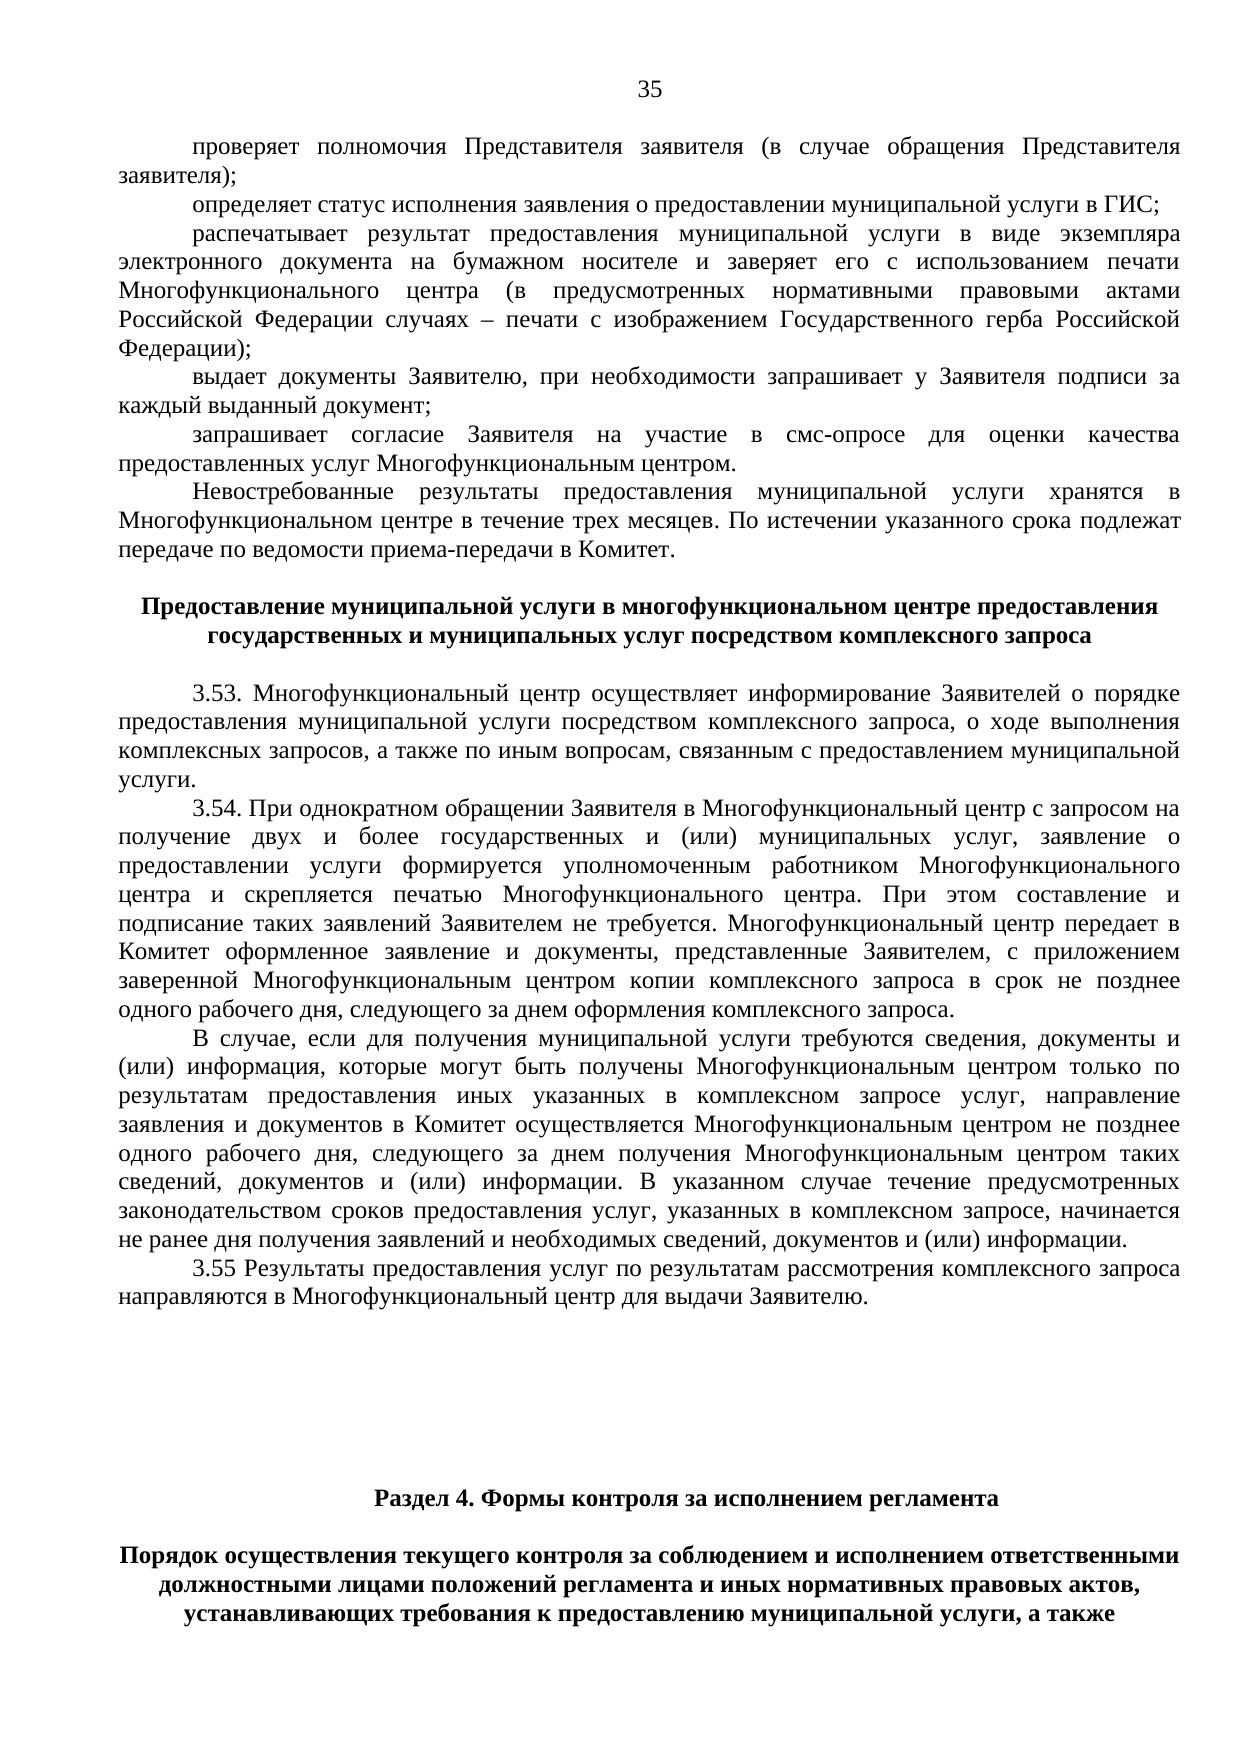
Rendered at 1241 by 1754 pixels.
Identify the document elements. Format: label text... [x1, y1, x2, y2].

text распечатывает результат предоставления муниципальной услуги в виде экземпляра электронного документа на бумажном носителе и заверяет его с использованием печати Многофункционального центра (в предусмотренных нормативными правовыми актами Российской Федерации случаях – печати с изображением Государственного герба Российской Федерации); [118, 218, 1181, 361]
text 3.54. При однократном обращении Заявителя в Многофункциональный центр с запросом на получение двух и более государственных и (или) муниципальных услуг, заявление о предоставлении услуги формируется уполномоченным работником Многофункционального центра и скрепляется печатью Многофункционального центра. При этом составление и подписание таких заявлений Заявителем не требуется. Многофункциональный центр передает в Комитет оформленное заявление и документы, представленные Заявителем, с приложением заверенной Многофункциональным центром копии комплексного запроса в срок не позднее одного рабочего дня, следующего за днем оформления комплексного запроса. [118, 793, 1181, 1023]
text запрашивает согласие Заявителя на участие в смс-опросе для оценки качества предоставленных услуг Многофункциональным центром. [118, 419, 1181, 476]
text проверяет полномочия Представителя заявителя (в случае обращения Представителя заявителя); [118, 131, 1181, 189]
text 3.53. Многофункциональный центр осуществляет информирование Заявителей о порядке предоставления муниципальной услуги посредством комплексного запроса, о ходе выполнения комплексных запросов, а также по иным вопросам, связанным с предоставлением муниципальной услуги. [118, 678, 1181, 793]
text выдает документы Заявителю, при необходимости запрашивает у Заявителя подписи за каждый выданный документ; [118, 361, 1181, 419]
text Раздел 4. Формы контроля за исполнением регламента [118, 1483, 1181, 1511]
text определяет статус исполнения заявления о предоставлении муниципальной услуги в ГИС; [118, 189, 1181, 218]
text 3.55 Результаты предоставления услуг по результатам рассмотрения комплексного запроса направляются в Многофункциональный центр для выдачи Заявителю. [118, 1253, 1181, 1310]
text Предоставление муниципальной услуги в многофункциональном центре предоставления государственных и муниципальных услуг посредством комплексного запроса [118, 591, 1181, 649]
text В случае, если для получения муниципальной услуги требуются сведения, документы и (или) информация, которые могут быть получены Многофункциональным центром только по результатам предоставления иных указанных в комплексном запросе услуг, направление заявления и документов в Комитет осуществляется Многофункциональным центром не позднее одного рабочего дня, следующего за днем получения Многофункциональным центром таких сведений, документов и (или) информации. В указанном случае течение предусмотренных законодательством сроков предоставления услуг, указанных в комплексном запросе, начинается не ранее дня получения заявлений и необходимых сведений, документов и (или) информации. [118, 1023, 1181, 1253]
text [118, 1540, 1181, 1626]
text Невостребованные результаты предоставления муниципальной услуги хранятся в Многофункциональном центре в течение трех месяцев. По истечении указанного срока подлежат передаче по ведомости приема-передачи в Комитет. [118, 476, 1181, 563]
